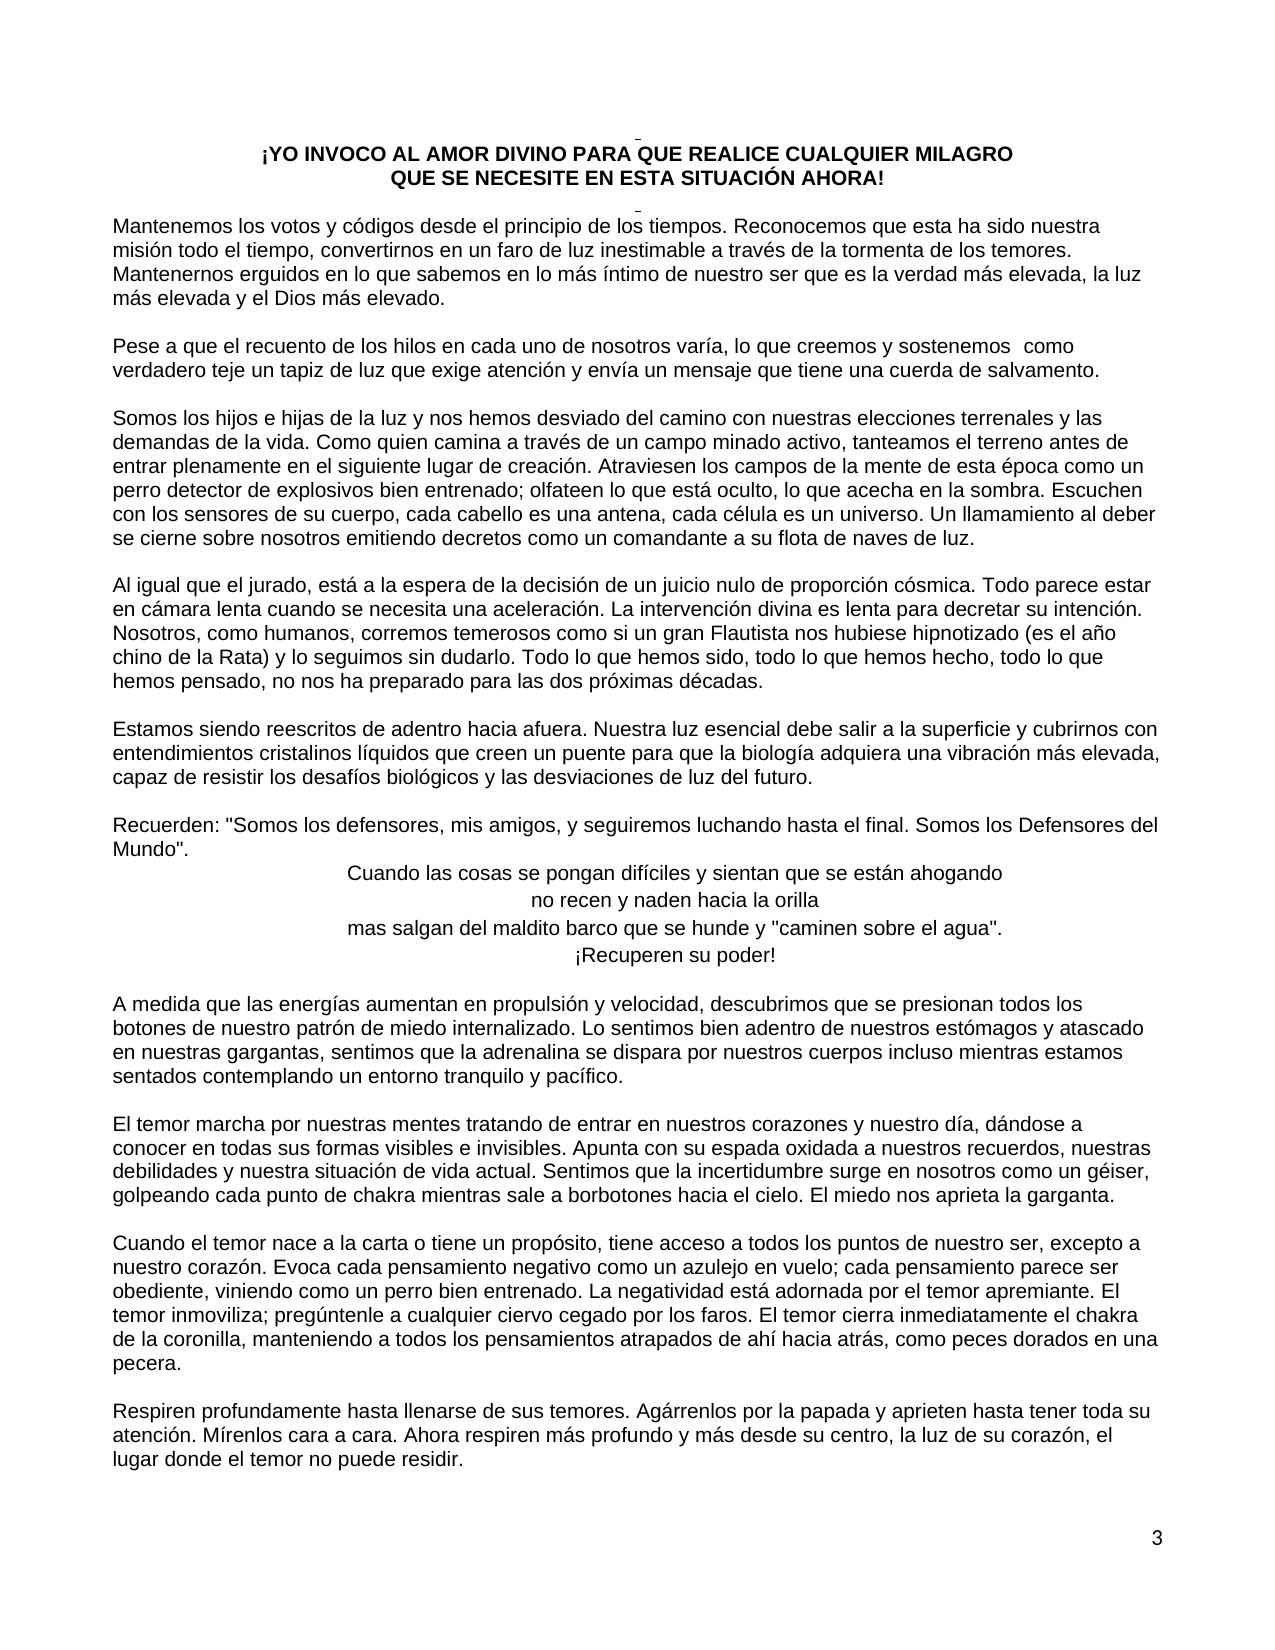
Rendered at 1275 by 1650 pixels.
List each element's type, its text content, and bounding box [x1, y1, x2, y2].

text El temor marcha por nuestras mentes tratando de entrar en nuestros corazones y nuestro día, dándose a conocer en todas sus formas visibles e invisibles. Apunta con su espada oxidada a nuestros recuerdos, nuestras debilidades y nuestra situación de vida actual. Sentimos que la incertidumbre surge en nosotros como un géiser, golpeando cada punto de chakra mientras sale a borbotones hacia el cielo. El miedo nos aprieta la garganta. [112, 1111, 1163, 1207]
text Cuando las cosas se pongan difíciles y sientan que se están ahogando no recen y naden hacia la orilla mas salgan del maldito barco que se hunde y "caminen sobre el agua". ¡Recuperen su poder! [187, 861, 1163, 967]
text Somos los hijos e hijas de la luz y nos hemos desviado del camino con nuestras elecciones terrenales y las demandas de la vida. Como quien camina a través de un campo minado activo, tanteamos el terreno antes de entrar plenamente en el siguiente lugar de creación. Atraviesen los campos de la mente de esta época como un perro detector de explosivos bien entrenado; olfateen lo que está oculto, lo que acecha en la sombra. Escuchen con los sensores de su cuerpo, cada cabello es una antena, cada célula es un universo. Un llamamiento al deber se cierne sobre nosotros emitiendo decretos como un comandante a su flota de naves de luz. [112, 406, 1163, 549]
text Pese a que el recuento de los hilos en cada uno de nosotros varía, lo que creemos y sostenemos como verdadero teje un tapiz de luz que exige atención y envía un mensaje que tiene una cuerda de salvamento. [112, 310, 1163, 382]
text Respiren profundamente hasta llenarse de sus temores. Agárrenlos por la papada y aprieten hasta tener toda su atención. Mírenlos cara a cara. Ahora respiren más profundo y más desde su centro, la luz de su corazón, el lugar donde el temor no puede residir. [112, 1399, 1163, 1471]
text Recuerden: "Somos los defensores, mis amigos, y seguiremos luchando hasta el final. Somos los Defensores del Mundo". [112, 813, 1163, 861]
text A medida que las energías aumentan en propulsión y velocidad, descubrimos que se presionan todos los botones de nuestro patrón de miedo internalizado. Lo sentimos bien adentro de nuestros estómagos y atascado en nuestras gargantas, sentimos que la adrenalina se dispara por nuestros cuerpos incluso mientras estamos sentados contemplando un entorno tranquilo y pacífico. [112, 992, 1163, 1087]
text Al igual que el jurado, está a la espera de la decisión de un juicio nulo de proporción cósmica. Todo parece estar en cámara lenta cuando se necesita una aceleración. La intervención divina es lenta para decretar su intención. Nosotros, como humanos, corremos temerosos como si un gran Flautista nos hubiese hipnotizado (es el año chino de la Rata) y lo seguimos sin dudarlo. Todo lo que hemos sido, todo lo que hemos hecho, todo lo que hemos pensado, no nos ha preparado para las dos próximas décadas. [112, 573, 1163, 693]
text Cuando el temor nace a la carta o tiene un propósito, tiene acceso a todos los puntos de nuestro ser, excepto a nuestro corazón. Evoca cada pensamiento negativo como un azulejo en vuelo; cada pensamiento parece ser obediente, viniendo como un perro bien entrenado. La negatividad está adornada por el temor apremiante. El temor inmoviliza; pregúntenle a cualquier ciervo cegado por los faros. El temor cierra inmediatamente el chakra de la coronilla, manteniendo a todos los pensamientos atrapados de ahí hacia atrás, como peces dorados en una pecera. [112, 1231, 1163, 1375]
text Estamos siendo reescritos de adentro hacia afuera. Nuestra luz esencial debe salir a la superficie y cubrirnos con entendimientos cristalinos líquidos que creen un puente para que la biología adquiera una vibración más elevada, capaz de resistir los desafíos biológicos y las desviaciones de luz del futuro. [112, 717, 1163, 789]
text ¡YO INVOCO AL AMOR DIVINO PARA QUE REALICE CUALQUIER MILAGRO [112, 142, 1163, 166]
text QUE SE NECESITE EN ESTA SITUACIÓN AHORA! [112, 166, 1163, 190]
text Mantenemos los votos y códigos desde el principio de los tiempos. Reconocemos que esta ha sido nuestra misión todo el tiempo, convertirnos en un faro de luz inestimable a través de la tormenta de los temores. Mantenernos erguidos en lo que sabemos en lo más íntimo de nuestro ser que es la verdad más elevada, la luz más elevada y el Dios más elevado. [112, 214, 1163, 310]
